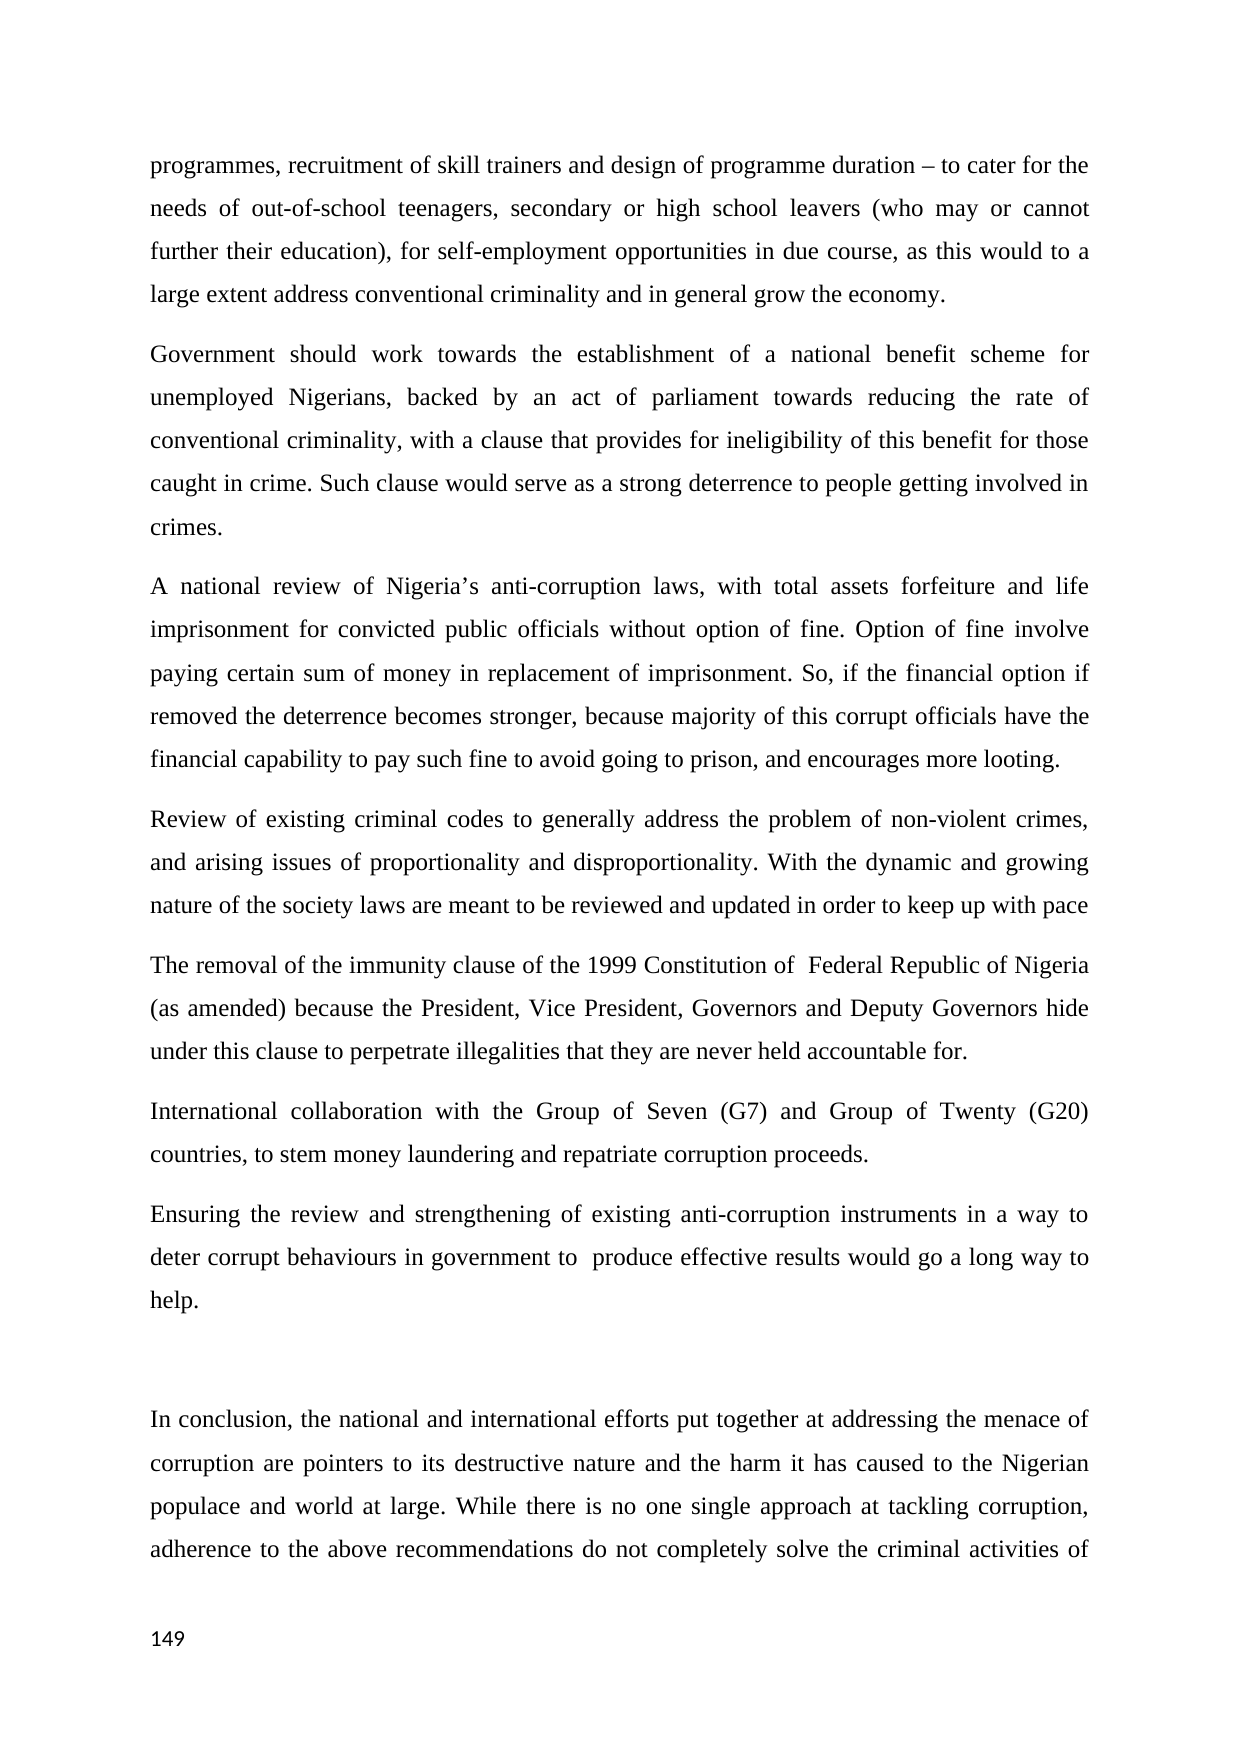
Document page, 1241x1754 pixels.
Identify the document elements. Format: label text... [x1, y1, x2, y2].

text Review of existing criminal codes to generally address the problem of non-violent crimes, and arising issues of proportionality and disproportionality. With the dynamic and growing nature of the society laws are meant to be reviewed and updated in order to keep up with pace [150, 804, 1090, 919]
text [150, 1404, 1090, 1563]
text International collaboration with the Group of Seven (G7) and Group of Twenty (G20) countries, to stem money laundering and repatriate corruption proceeds. [150, 1096, 1090, 1168]
text The removal of the immunity clause of the 1999 Constitution of Federal Republic of Nigeria (as amended) because the President, Vice President, Governors and Deputy Governors hide under this clause to perpetrate illegalities that they are never held accountable for. [150, 950, 1090, 1065]
text Ensuring the review and strengthening of existing anti-corruption instruments in a way to deter corrupt behaviours in government to produce effective results would go a long way to help. [150, 1199, 1090, 1314]
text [150, 150, 1090, 308]
text Government should work towards the establishment of a national benefit scheme for unemployed Nigerians, backed by an act of parliament towards reducing the rate of conventional criminality, with a clause that provides for ineligibility of this benefit for those caught in crime. Such clause would serve as a strong deterrence to people getting involved in crimes. [150, 339, 1090, 540]
text A national review of Nigeria’s anti-corruption laws, with total assets forfeiture and life imprisonment for convicted public officials without option of fine. Option of fine involve paying certain sum of money in replacement of imprisonment. So, if the financial option if removed the deterrence becomes stronger, because majority of this corrupt officials have the financial capability to pay such fine to avoid going to prison, and encourages more looting. [150, 571, 1090, 773]
